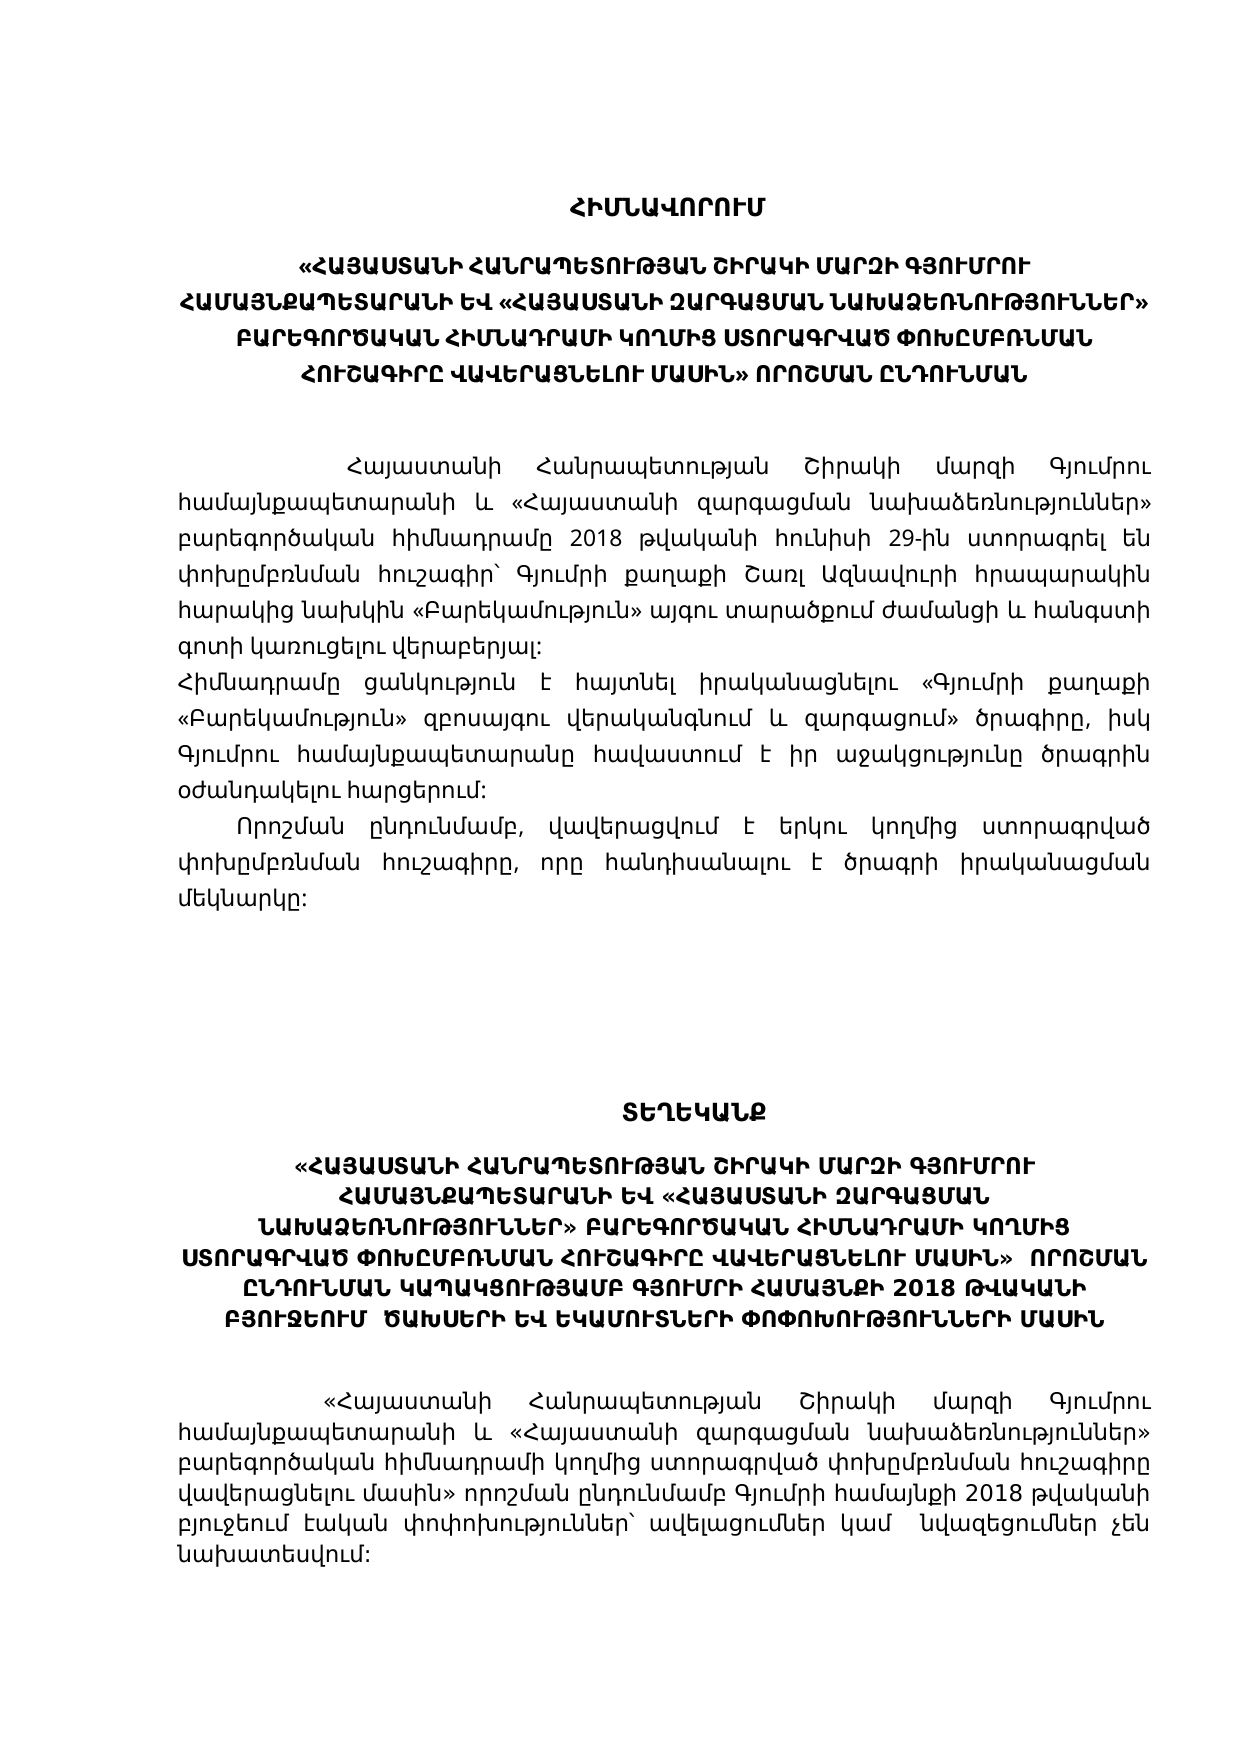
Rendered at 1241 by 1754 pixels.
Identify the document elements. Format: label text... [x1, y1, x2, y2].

text Հիմնադրամը ցանկություն է հայտնել իրականացնելու «Գյումրի քաղաքի «Բարեկամություն» զբոսայգու վերականգնում և զարգացում» ծրագիրը, իսկ Գյումրու համայնքապետարանը հավաստում է իր աջակցությունը ծրագրին օժանդակելու հարցերում: [177, 666, 1152, 805]
text ՀԻՄՆԱՎՈՐՈՒՄ [177, 190, 1152, 224]
text «Հայաստանի Հանրապետության Շիրակի մարզի Գյումրու համայնքապետարանի և «Հայաստանի զարգացման նախաձեռնություններ» բարեգործական հիմնադրամի կողմից ստորագրված փոխըմբռնման հուշագիրը վավերացնելու մասին» որոշման ընդունմամբ Գյումրի համայնքի 2018 թվականի բյուջեում էական փոփոխություններ՝ ավելացումներ կամ նվազեցումներ չեն նախատեսվում: [177, 1388, 1152, 1568]
text Որոշման ընդունմամբ, վավերացվում է երկու կողմից ստորագրված փոխըմբռնման հուշագիրը, որը հանդիսանալու է ծրագրի իրականացման մեկնարկը: [177, 809, 1152, 913]
text «ՀԱՅԱՍՏԱՆԻ ՀԱՆՐԱՊԵՏՈՒԹՅԱՆ ՇԻՐԱԿԻ ՄԱՐԶԻ ԳՅՈՒՄՐՈՒ ՀԱՄԱՅՆՔԱՊԵՏԱՐԱՆԻ ԵՎ «ՀԱՅԱՍՏԱՆԻ ԶԱՐԳԱՑՄԱՆ ՆԱԽԱՁԵՌՆՈՒԹՅՈՒՆՆԵՐ» ԲԱՐԵԳՈՐԾԱԿԱՆ ՀԻՄՆԱԴՐԱՄԻ ԿՈՂՄԻՑ ՍՏՈՐԱԳՐՎԱԾ ՓՈԽԸՄԲՌՆՄԱՆ ՀՈՒՇԱԳԻՐԸ ՎԱՎԵՐԱՑՆԵԼՈՒ ՄԱՍԻՆ» ՈՐՈՇՄԱՆ ԸՆԴՈՒՆՄԱՆ [177, 250, 1152, 389]
text «ՀԱՅԱՍՏԱՆԻ ՀԱՆՐԱՊԵՏՈՒԹՅԱՆ ՇԻՐԱԿԻ ՄԱՐԶԻ ԳՅՈՒՄՐՈՒ ՀԱՄԱՅՆՔԱՊԵՏԱՐԱՆԻ ԵՎ «ՀԱՅԱՍՏԱՆԻ ԶԱՐԳԱՑՄԱՆ ՆԱԽԱՁԵՌՆՈՒԹՅՈՒՆՆԵՐ» ԲԱՐԵԳՈՐԾԱԿԱՆ ՀԻՄՆԱԴՐԱՄԻ ԿՈՂՄԻՑ ՍՏՈՐԱԳՐՎԱԾ ՓՈԽԸՄԲՌՆՄԱՆ ՀՈՒՇԱԳԻՐԸ ՎԱՎԵՐԱՑՆԵԼՈՒ ՄԱՍԻՆ» ՈՐՈՇՄԱՆ ԸՆԴՈՒՆՄԱՆ ԿԱՊԱԿՑՈՒԹՅԱՄԲ ԳՅՈՒՄՐԻ ՀԱՄԱՅՆՔԻ 2018 ԹՎԱԿԱՆԻ ԲՅՈՒՋԵՈՒՄ ԾԱԽՍԵՐԻ ԵՎ ԵԿԱՄՈՒՏՆԵՐԻ ՓՈՓՈԽՈՒԹՅՈՒՆՆԵՐԻ ՄԱՍԻՆ [177, 1153, 1152, 1333]
text Հայաստանի Հանրապետության Շիրակի մարզի Գյումրու համայնքապետարանի և «Հայաստանի զարգացման նախաձեռնություններ» բարեգործական հիմնադրամը 2018 թվականի հունիսի 29-ին ստորագրել են փոխըմբռնման հուշագիր՝ Գյումրի քաղաքի Շառլ Ազնավուրի հրապարակին հարակից նախկին «Բարեկամություն» այգու տարածքում ժամանցի և հանգստի գոտի կառուցելու վերաբերյալ: [177, 450, 1152, 661]
text ՏԵՂԵԿԱՆՔ [177, 1098, 1152, 1128]
